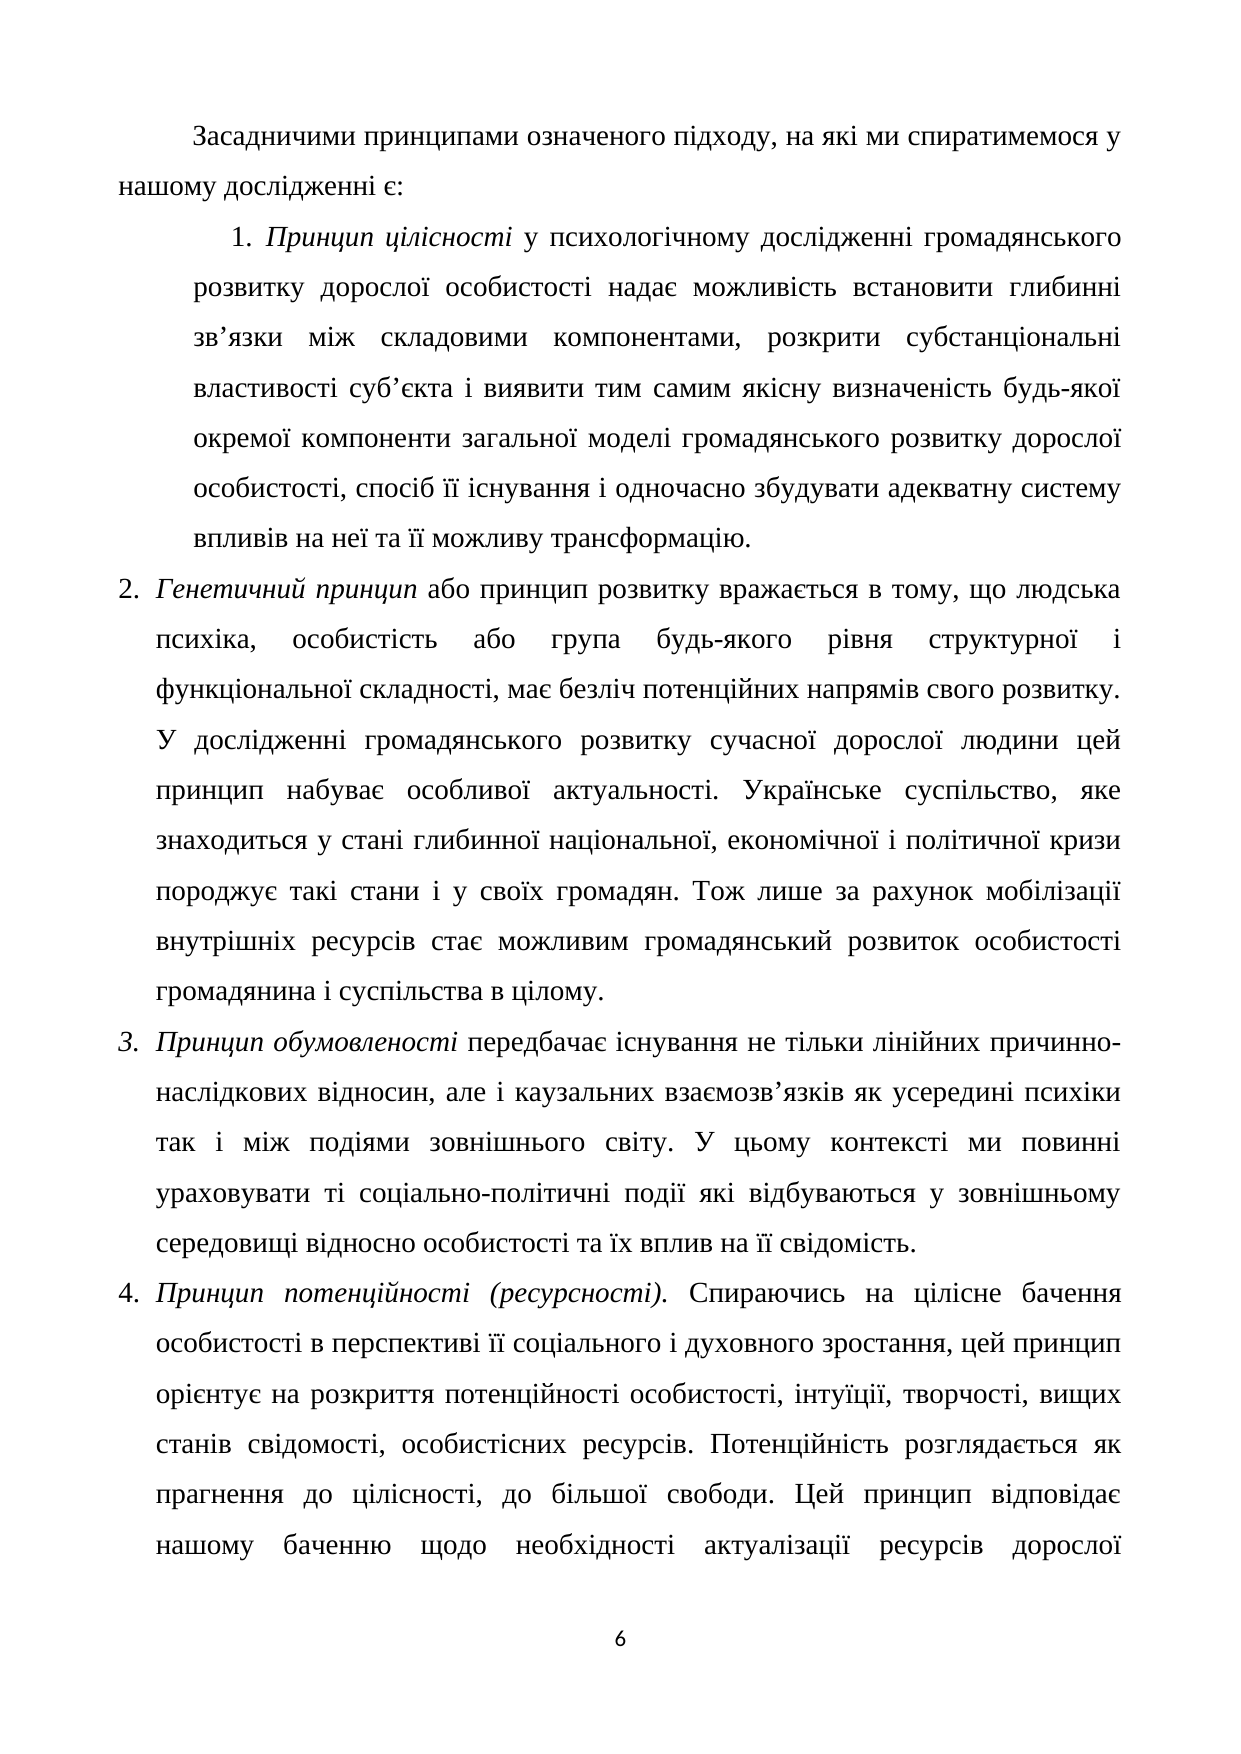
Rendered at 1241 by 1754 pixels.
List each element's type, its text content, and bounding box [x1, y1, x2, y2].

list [118, 1275, 1122, 1560]
list Генетичний принцип або принцип розвитку вражається в тому, що людська психіка, особистість або група будь-якого рівня структурної і функціональної складності, має безліч потенційних напрямів свого розвитку. У дослідженні громадянського розвитку сучасної дорослої людини цей принцип набуває особливої актуальності. Українське суспільство, яке знаходиться у стані глибинної національної, економічної і політичної кризи породжує такі стани і у своїх громадян. Тож лише за рахунок мобілізації внутрішніх ресурсів стає можливим громадянський розвиток особистості громадянина і суспільства в цілому. [118, 571, 1122, 1007]
list Принцип цілісності у психологічному дослідженні громадянського розвитку дорослої особистості надає можливість встановити глибинні зв’язки між складовими компонентами, розкрити субстанціональні властивості суб’єкта і виявити тим самим якісну визначеність будь-якої окремої компоненти загальної моделі громадянського розвитку дорослої особистості, спосіб її існування і одночасно збудувати адекватну систему впливів на неї та її можливу трансформацію. [193, 219, 1122, 554]
text Засадничими принципами означеного підходу, на які ми спиратимемося у нашому дослідженні є: [118, 118, 1122, 202]
list Принцип обумовленості передбачає існування не тільки лінійних причинно-наслідкових відносин, але і каузальних взаємозв’язків як усередині психіки так і між подіями зовнішнього світу. У цьому контексті ми повинні ураховувати ті соціально-політичні події які відбуваються у зовнішньому середовищі відносно особистості та їх вплив на її свідомість. [118, 1024, 1122, 1258]
